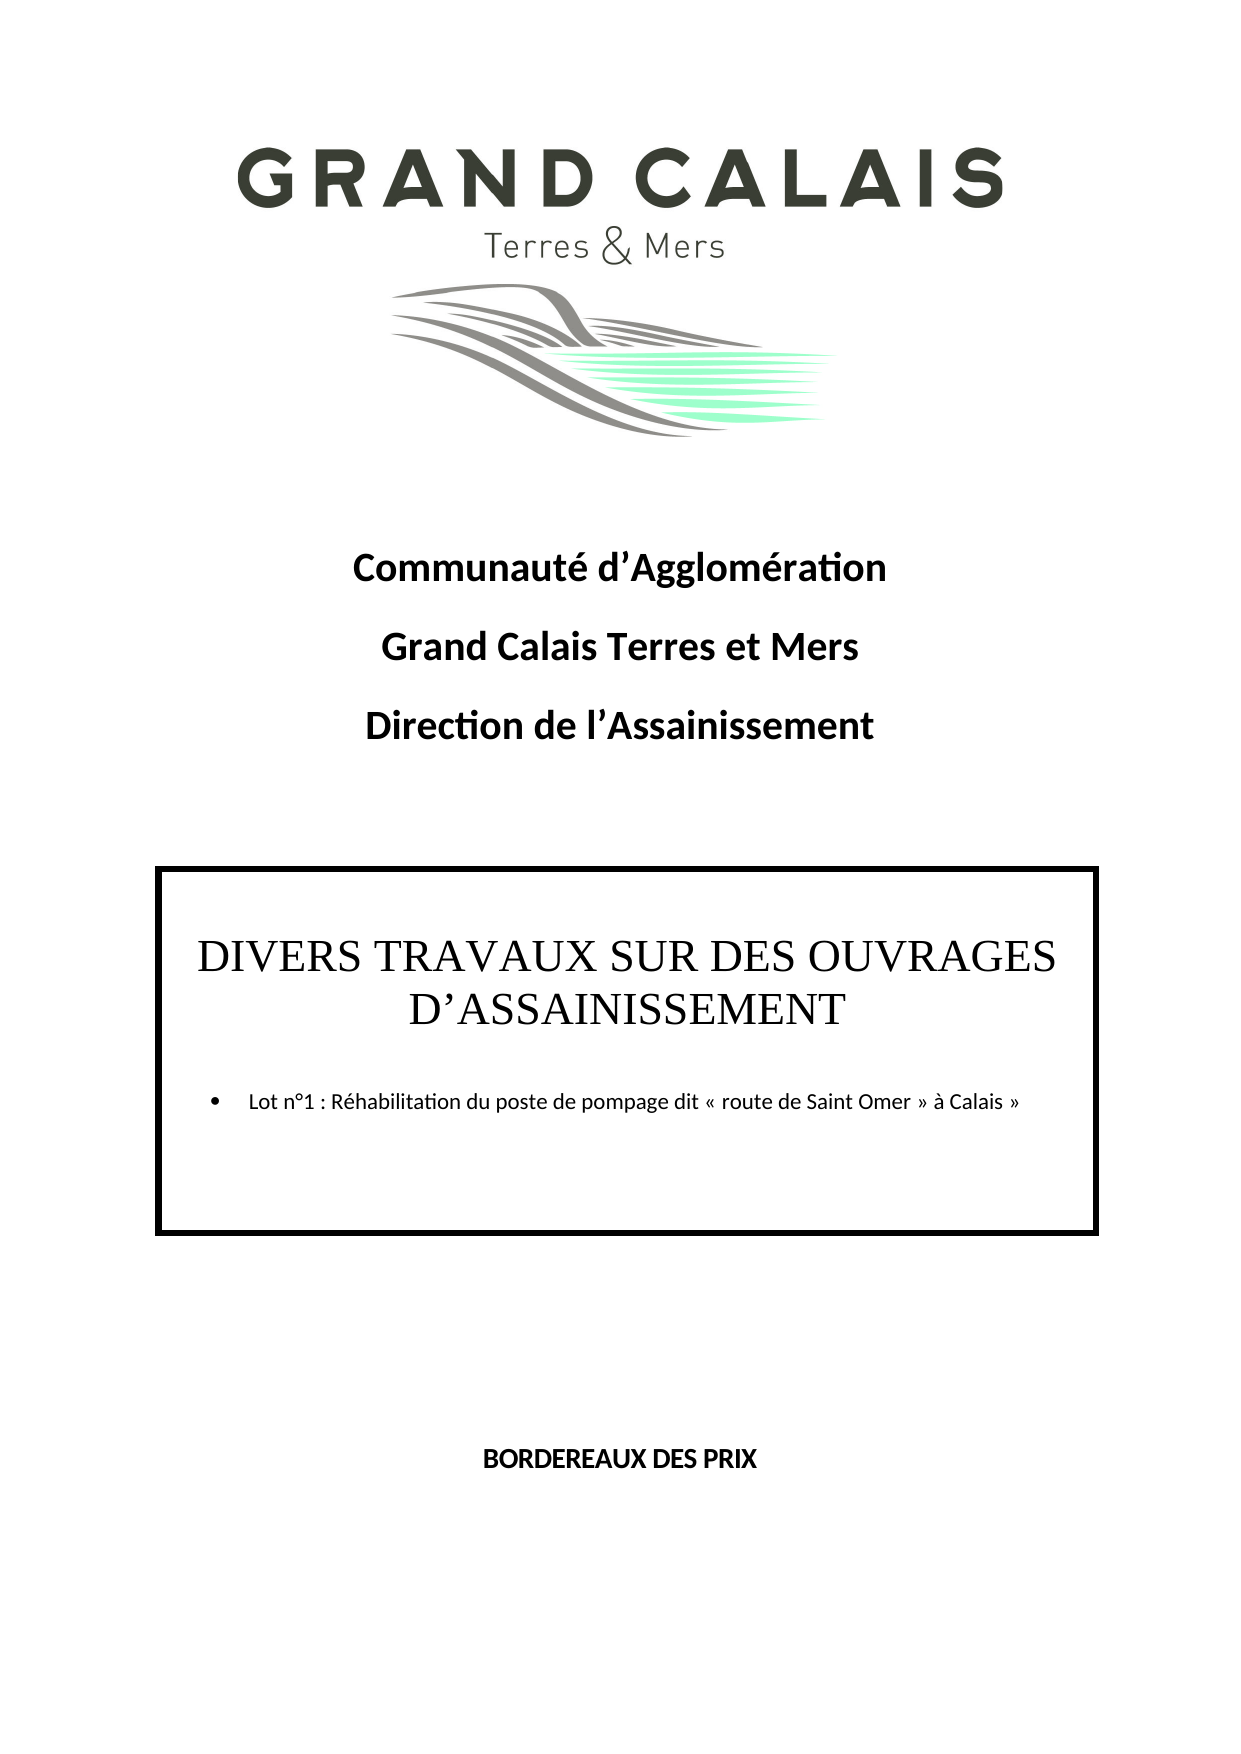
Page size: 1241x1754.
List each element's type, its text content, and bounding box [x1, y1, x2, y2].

text BORDEREAUX DES PRIX [148, 1440, 1093, 1476]
text Direction de l’Assainissement [148, 699, 1093, 750]
picture [237, 147, 1003, 437]
text Communauté d’Agglomération [148, 541, 1093, 592]
text Grand Calais Terres et Mers [148, 620, 1093, 671]
